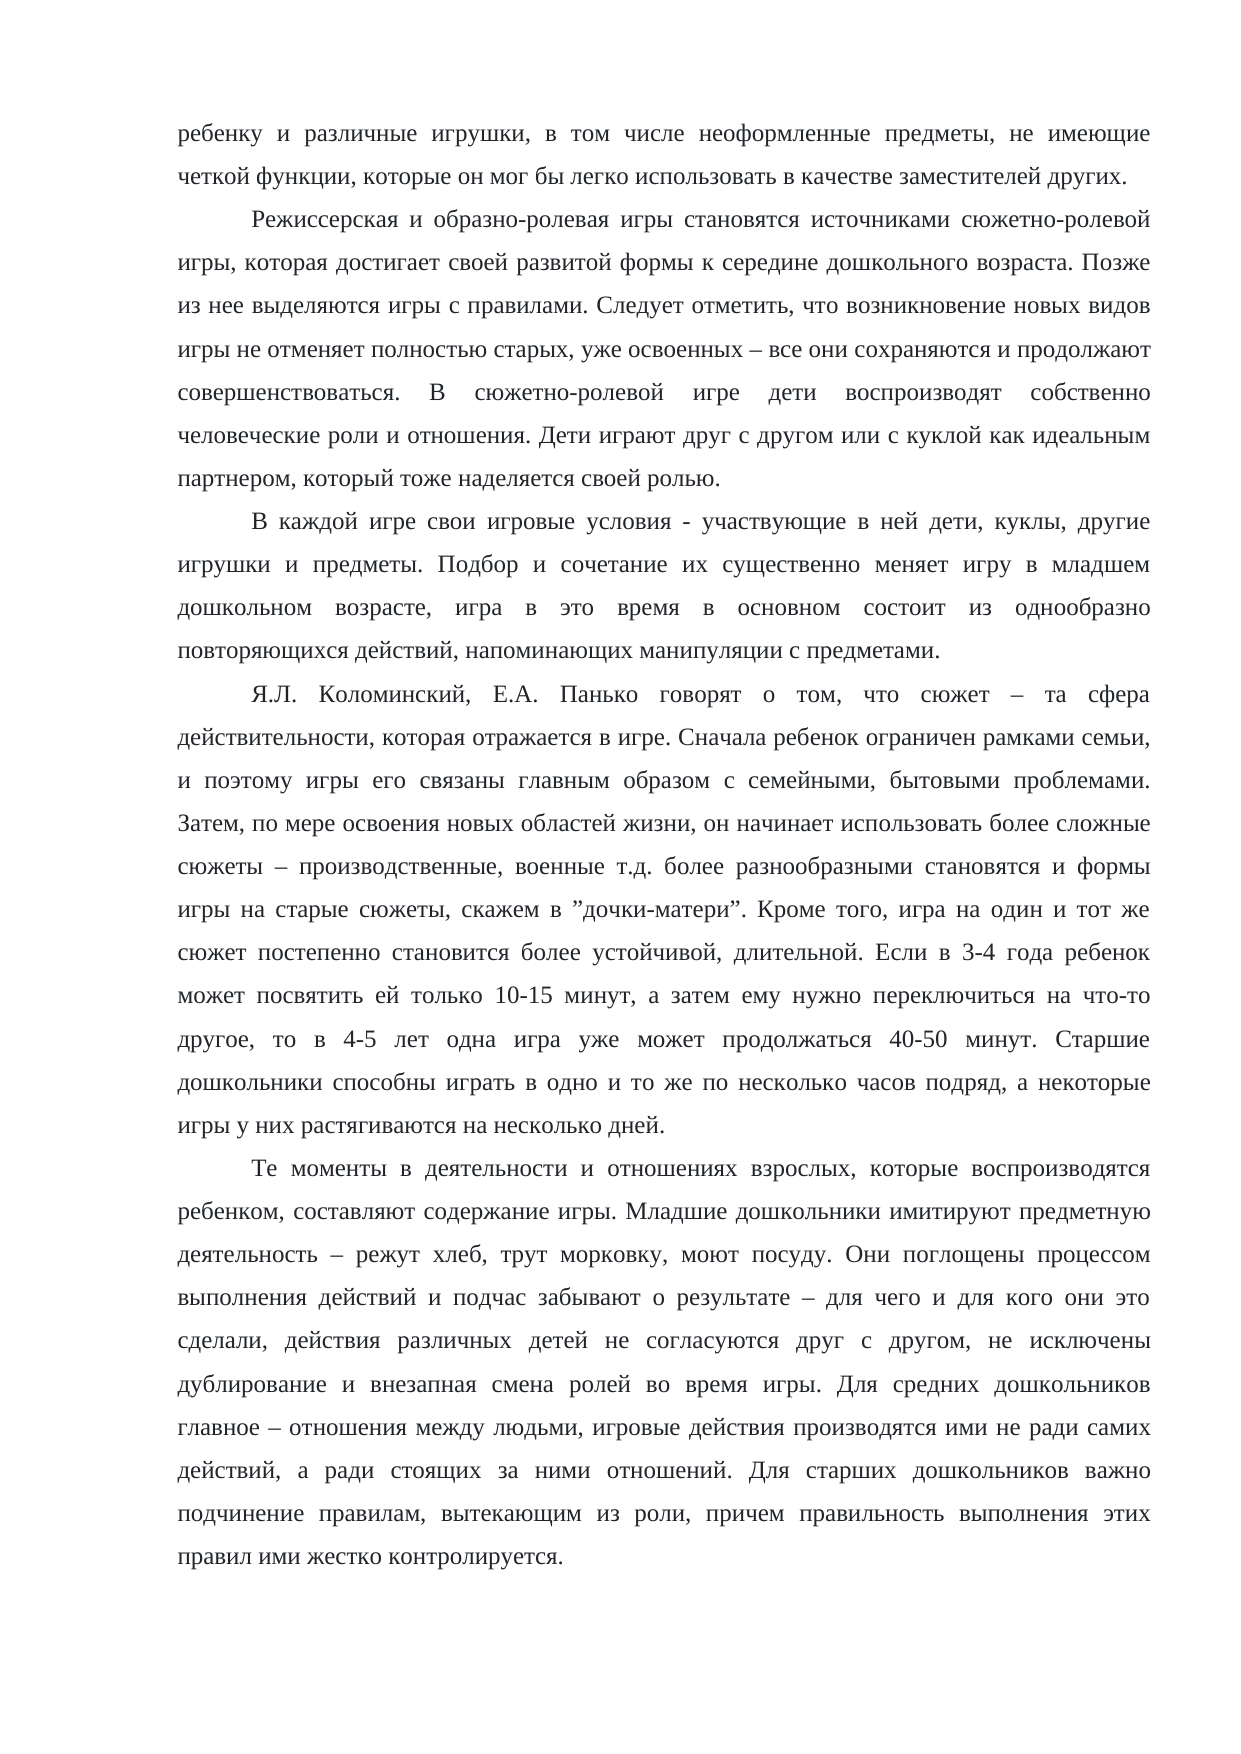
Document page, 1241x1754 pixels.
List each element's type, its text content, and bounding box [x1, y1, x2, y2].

text Режиссерская и образно-ролевая игры становятся источниками сюжетно-ролевой игры, которая достигает своей развитой формы к середине дошкольного возраста. Позже из нее выделяются игры с правилами. Следует отметить, что возникновение новых видов игры не отменяет полностью старых, уже освоенных – все они сохраняются и продолжают совершенствоваться. В сюжетно-ролевой игре дети воспроизводят собственно человеческие роли и отношения. Дети играют друг с другом или с куклой как идеальным партнером, который тоже наделяется своей ролью. [177, 204, 1152, 492]
text Я.Л. Коломинский, Е.А. Панько говорят о том, что сюжет – та сфера действительности, которая отражается в игре. Сначала ребенок ограничен рамками семьи, и поэтому игры его связаны главным образом с семейными, бытовыми проблемами. Затем, по мере освоения новых областей жизни, он начинает использовать более сложные сюжеты – производственные, военные т.д. более разнообразными становятся и формы игры на старые сюжеты, скажем в ”дочки-матери”. Кроме того, игра на один и тот же сюжет постепенно становится более устойчивой, длительной. Если в 3-4 года ребенок может посвятить ей только 10-15 минут, а затем ему нужно переключиться на что-то другое, то в 4-5 лет одна игра уже может продолжаться 40-50 минут. Старшие дошкольники способны играть в одно и то же по несколько часов подряд, а некоторые игры у них растягиваются на несколько дней. [177, 679, 1152, 1139]
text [177, 118, 1152, 190]
text В каждой игре свои игровые условия - участвующие в ней дети, куклы, другие игрушки и предметы. Подбор и сочетание их существенно меняет игру в младшем дошкольном возрасте, игра в это время в основном состоит из однообразно повторяющихся действий, напоминающих манипуляции с предметами. [177, 506, 1152, 664]
text Те моменты в деятельности и отношениях взрослых, которые воспроизводятся ребенком, составляют содержание игры. Младшие дошкольники имитируют предметную деятельность – режут хлеб, трут морковку, моют посуду. Они поглощены процессом выполнения действий и подчас забывают о результате – для чего и для кого они это сделали, действия различных детей не согласуются друг с другом, не исключены дублирование и внезапная смена ролей во время игры. Для средних дошкольников главное – отношения между людьми, игровые действия производятся ими не ради самих действий, а ради стоящих за ними отношений. Для старших дошкольников важно подчинение правилам, вытекающим из роли, причем правильность выполнения этих правил ими жестко контролируется. [177, 1153, 1152, 1570]
